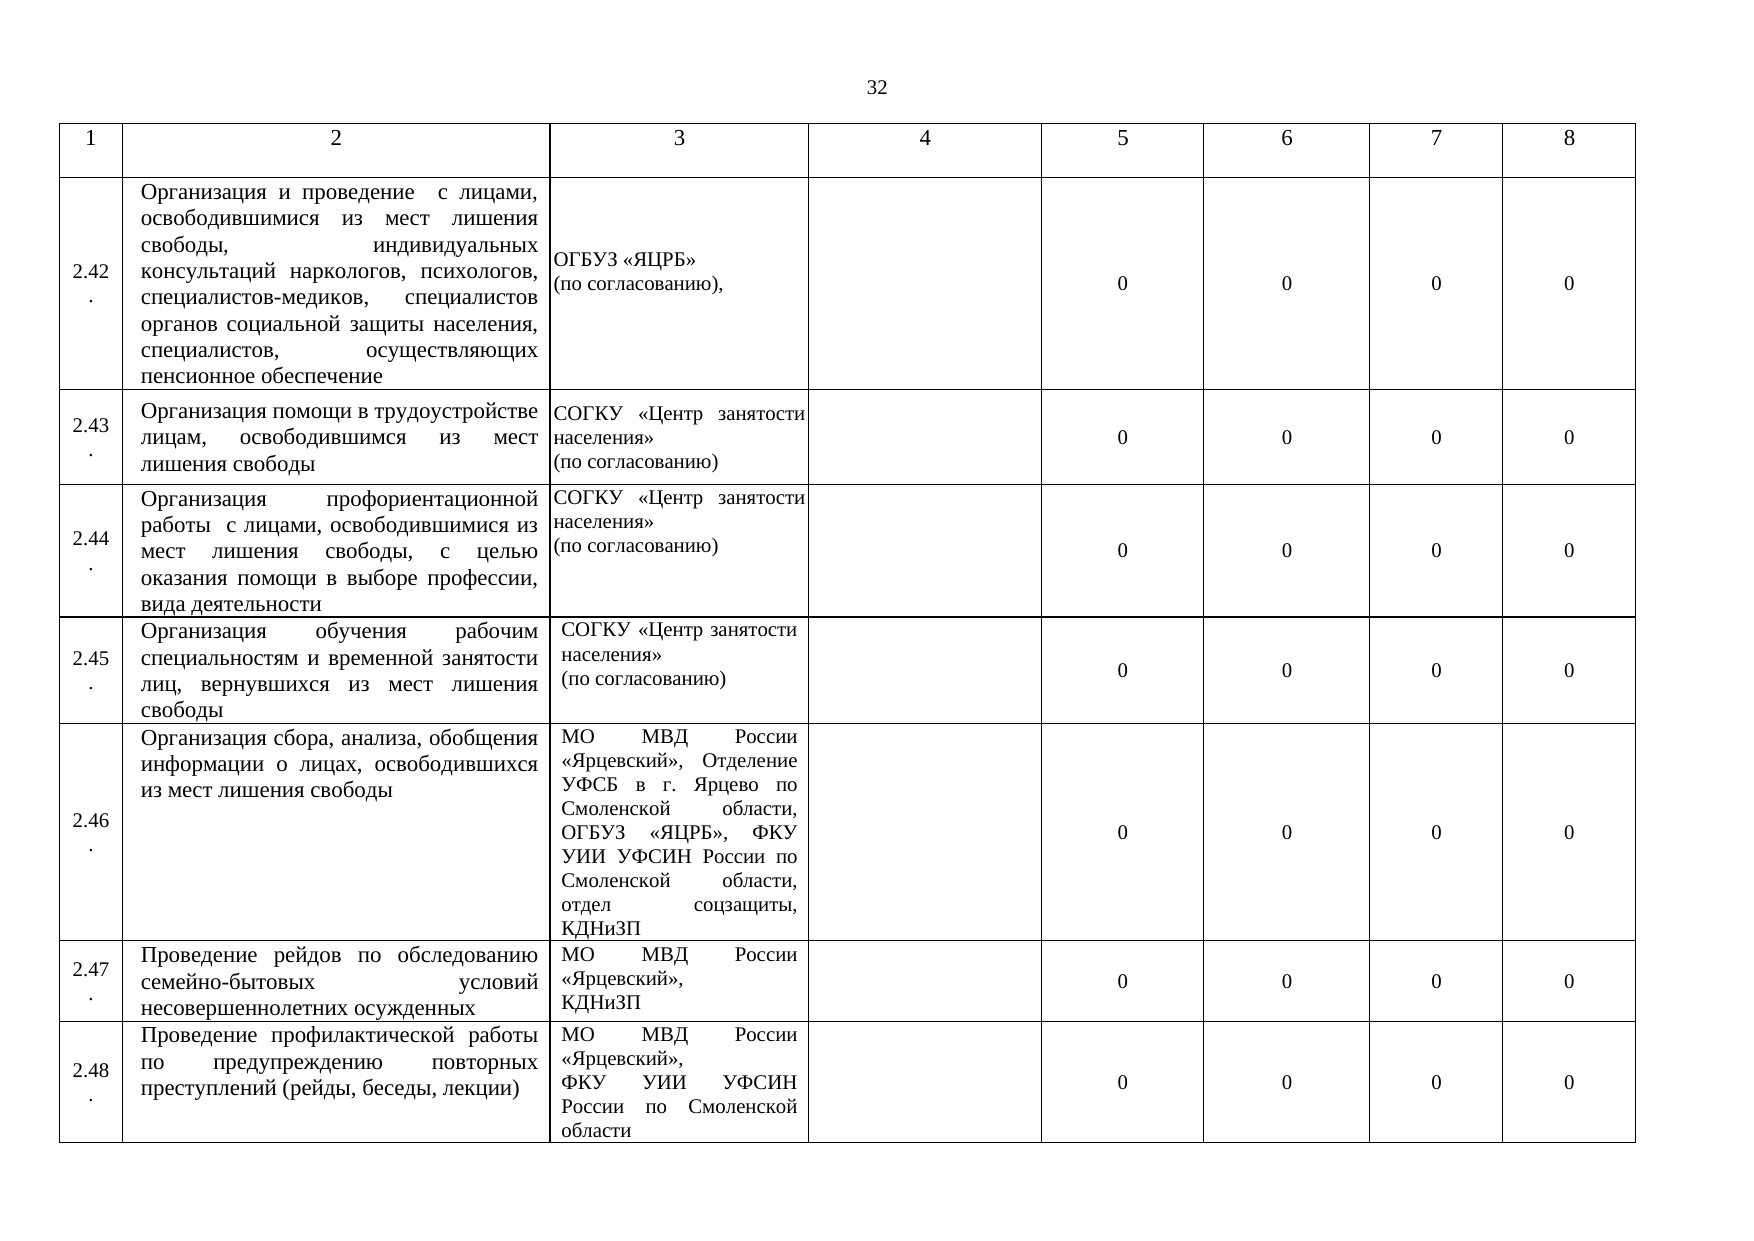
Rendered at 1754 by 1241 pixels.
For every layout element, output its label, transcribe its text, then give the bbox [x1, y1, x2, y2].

table_cell 0 [1503, 485, 1635, 616]
table_cell [809, 724, 1041, 940]
table_header 8 [1503, 124, 1635, 177]
table_cell 2.43. [60, 390, 122, 483]
table_cell 0 [1204, 618, 1369, 723]
table_cell ОГБУЗ «ЯЦРБ» (по согласованию), [551, 178, 808, 389]
table_cell 0 [1503, 941, 1635, 1021]
table_cell 0 [1503, 618, 1635, 723]
table_cell 0 [1370, 1022, 1502, 1142]
table_cell 0 [1042, 1022, 1203, 1142]
table_header 6 [1204, 124, 1369, 177]
table_cell 0 [1042, 618, 1203, 723]
table_header 3 [551, 124, 808, 177]
table_cell 0 [1204, 1022, 1369, 1142]
table_cell 0 [1370, 178, 1502, 389]
table_cell 0 [1503, 178, 1635, 389]
table_cell МО МВД России «Ярцевский», КДНиЗП [551, 941, 808, 1021]
table_cell Организация и проведение с лицами, освободившимися из мест лишения свободы, индивидуальных консультаций наркологов, психологов, специалистов-медиков, специалистов органов социальной защиты населения, специалистов, осуществляющих пенсионное обеспечение [123, 178, 549, 389]
table_cell 2.48. [60, 1022, 122, 1142]
table_cell 0 [1042, 724, 1203, 940]
table_cell МО МВД России «Ярцевский», Отделение УФСБ в г. Ярцево по Смоленской области, ОГБУЗ «ЯЦРБ», ФКУ УИИ УФСИН России по Смоленской области, отдел соцзащиты, КДНиЗП [551, 724, 808, 940]
table_cell 0 [1370, 724, 1502, 940]
table_cell [809, 941, 1041, 1021]
table_cell 0 [1503, 1022, 1635, 1142]
table_cell 0 [1370, 485, 1502, 616]
table_cell 0 [1370, 618, 1502, 723]
table_cell 0 [1042, 941, 1203, 1021]
table_cell 0 [1042, 390, 1203, 483]
table_cell [809, 1022, 1041, 1142]
table_cell СОГКУ «Центр занятости населения» (по согласованию) [551, 618, 808, 723]
table_cell Организация профориентационной работы с лицами, освободившимися из мест лишения свободы, с целью оказания помощи в выборе профессии, вида деятельности [123, 485, 549, 616]
table_cell Проведение профилактической работы по предупреждению повторных преступлений (рейды, беседы, лекции) [123, 1022, 549, 1142]
table_cell Организация обучения рабочим специальностям и временной занятости лиц, вернувшихся из мест лишения свободы [123, 618, 549, 723]
table_cell 0 [1204, 941, 1369, 1021]
table_cell 2.46. [60, 724, 122, 940]
table_cell 2.47. [60, 941, 122, 1021]
table_header 1 [60, 124, 122, 177]
table_cell Организация сбора, анализа, обобщения информации о лицах, освободившихся из мест лишения свободы [123, 724, 549, 940]
table_cell Проведение рейдов по обследованию семейно-бытовых условий несовершеннолетних осужденных [123, 941, 549, 1021]
table_cell 2.42. [60, 178, 122, 389]
table_cell 0 [1503, 724, 1635, 940]
table_cell 0 [1204, 485, 1369, 616]
table_cell [809, 178, 1041, 389]
table_cell 0 [1042, 178, 1203, 389]
table_cell [809, 485, 1041, 616]
table_cell 2.44. [60, 485, 122, 616]
table_cell [809, 618, 1041, 723]
table_header 7 [1370, 124, 1502, 177]
table_cell 0 [1503, 390, 1635, 483]
table_cell МО МВД России «Ярцевский», ФКУ УИИ УФСИН России по Смоленской области [551, 1022, 808, 1142]
table_header 2 [123, 124, 549, 177]
table_cell 0 [1370, 941, 1502, 1021]
table_cell СОГКУ «Центр занятости населения» (по согласованию) [551, 390, 808, 483]
table_header 5 [1042, 124, 1203, 177]
table_cell [809, 390, 1041, 483]
table_cell 0 [1204, 178, 1369, 389]
table_cell СОГКУ «Центр занятости населения» (по согласованию) [551, 485, 808, 616]
table_cell 0 [1204, 724, 1369, 940]
table_cell 0 [1204, 390, 1369, 483]
table_cell 0 [1370, 390, 1502, 483]
table_header 4 [809, 124, 1041, 177]
table_cell 0 [1042, 485, 1203, 616]
table_cell Организация помощи в трудоустройстве лицам, освободившимся из мест лишения свободы [123, 390, 549, 483]
table_cell 2.45. [60, 618, 122, 723]
